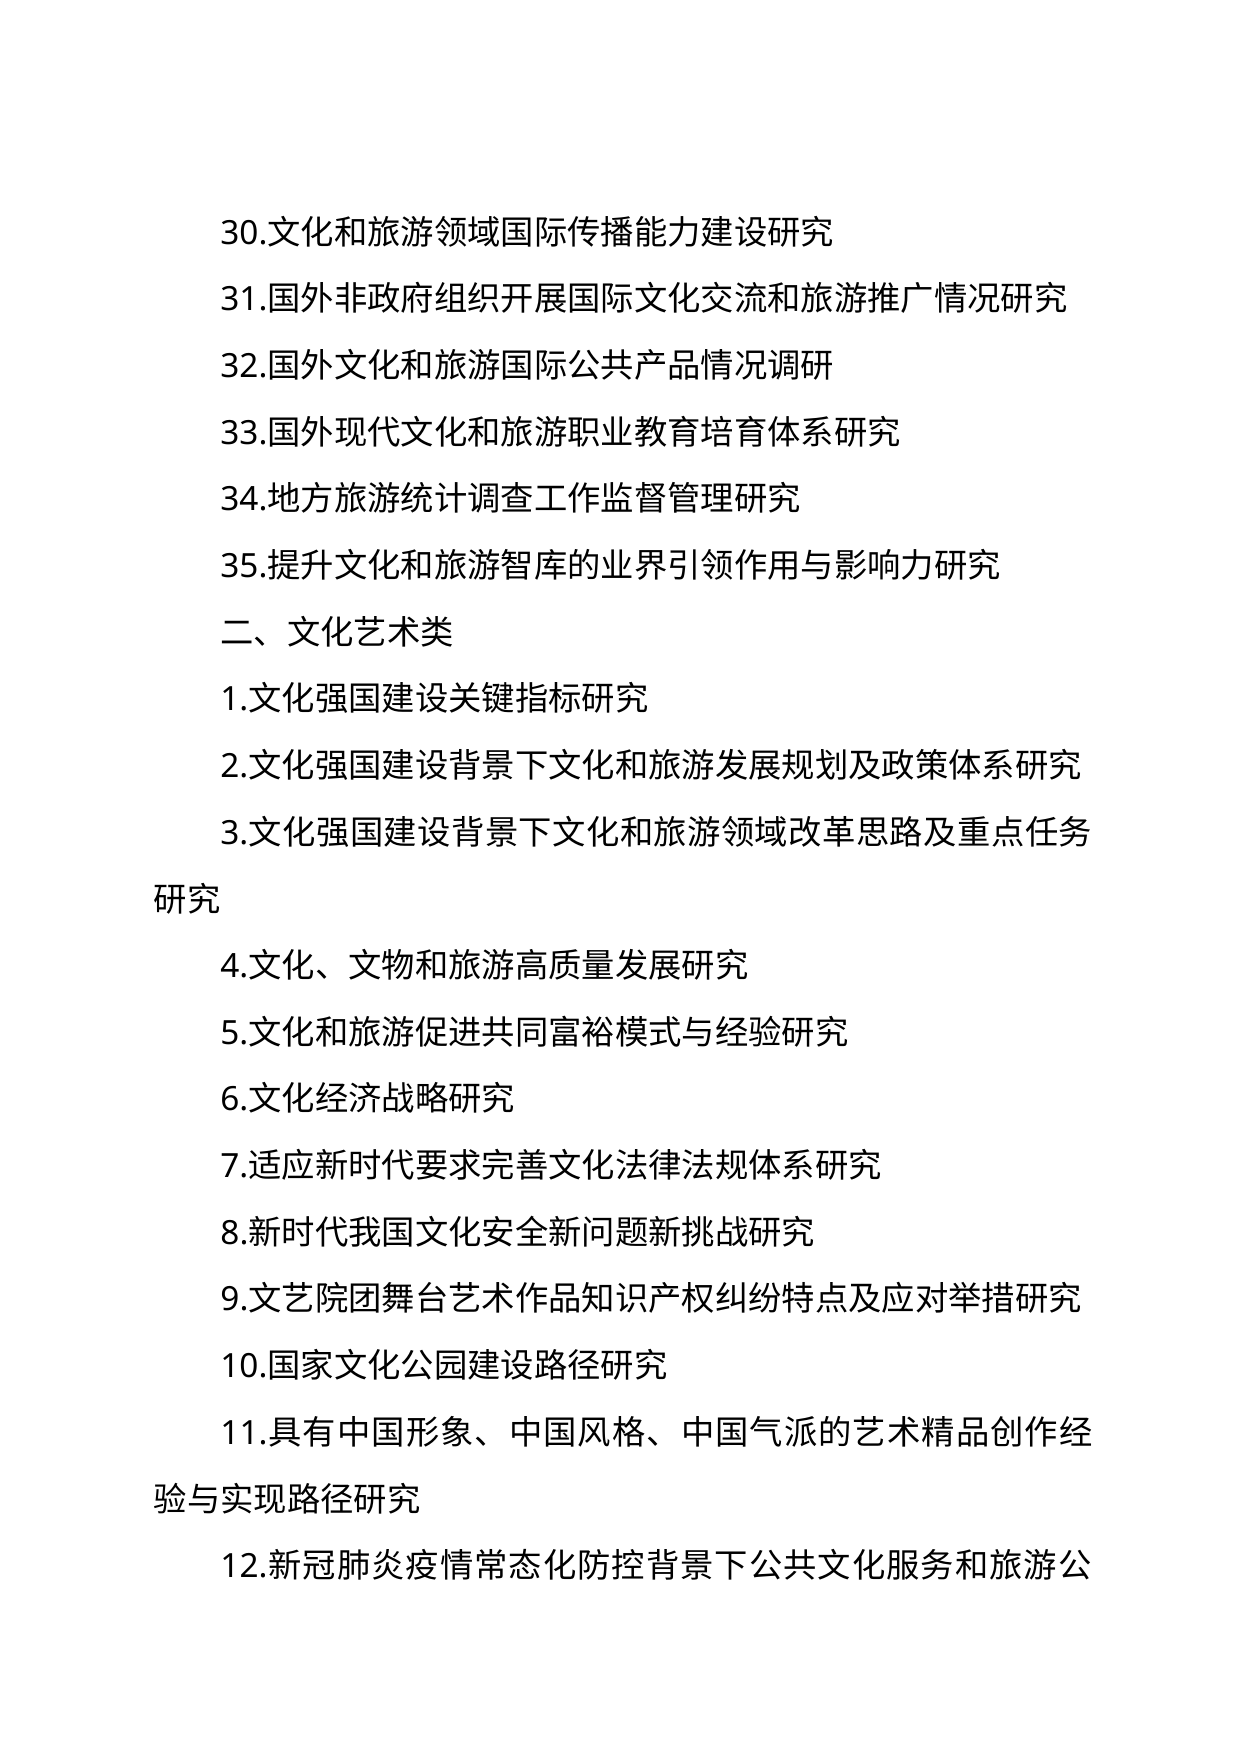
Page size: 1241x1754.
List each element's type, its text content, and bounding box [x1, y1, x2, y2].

text 34.地方旅游统计调查工作监督管理研究 [153, 463, 1093, 530]
text 32.国外文化和旅游国际公共产品情况调研 [153, 330, 1093, 396]
text 7.适应新时代要求完善文化法律法规体系研究 [153, 1130, 1093, 1196]
text 31.国外非政府组织开展国际文化交流和旅游推广情况研究 [153, 263, 1093, 330]
text 8.新时代我国文化安全新问题新挑战研究 [153, 1196, 1093, 1263]
text 11.具有中国形象、中国风格、中国气派的艺术精品创作经验与实现路径研究 [153, 1396, 1093, 1530]
text 3.文化强国建设背景下文化和旅游领域改革思路及重点任务研究 [153, 796, 1093, 930]
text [153, 1530, 1093, 1596]
text 6.文化经济战略研究 [153, 1063, 1093, 1130]
text 2.文化强国建设背景下文化和旅游发展规划及政策体系研究 [153, 730, 1093, 796]
text 二、文化艺术类 [153, 596, 1093, 663]
text 10.国家文化公园建设路径研究 [153, 1330, 1093, 1396]
text 30.文化和旅游领域国际传播能力建设研究 [153, 196, 1093, 263]
text 33.国外现代文化和旅游职业教育培育体系研究 [153, 396, 1093, 463]
text 35.提升文化和旅游智库的业界引领作用与影响力研究 [153, 530, 1093, 596]
text 5.文化和旅游促进共同富裕模式与经验研究 [153, 996, 1093, 1063]
text 4.文化、文物和旅游高质量发展研究 [153, 930, 1093, 996]
text 9.文艺院团舞台艺术作品知识产权纠纷特点及应对举措研究 [153, 1263, 1093, 1330]
text 1.文化强国建设关键指标研究 [153, 663, 1093, 730]
